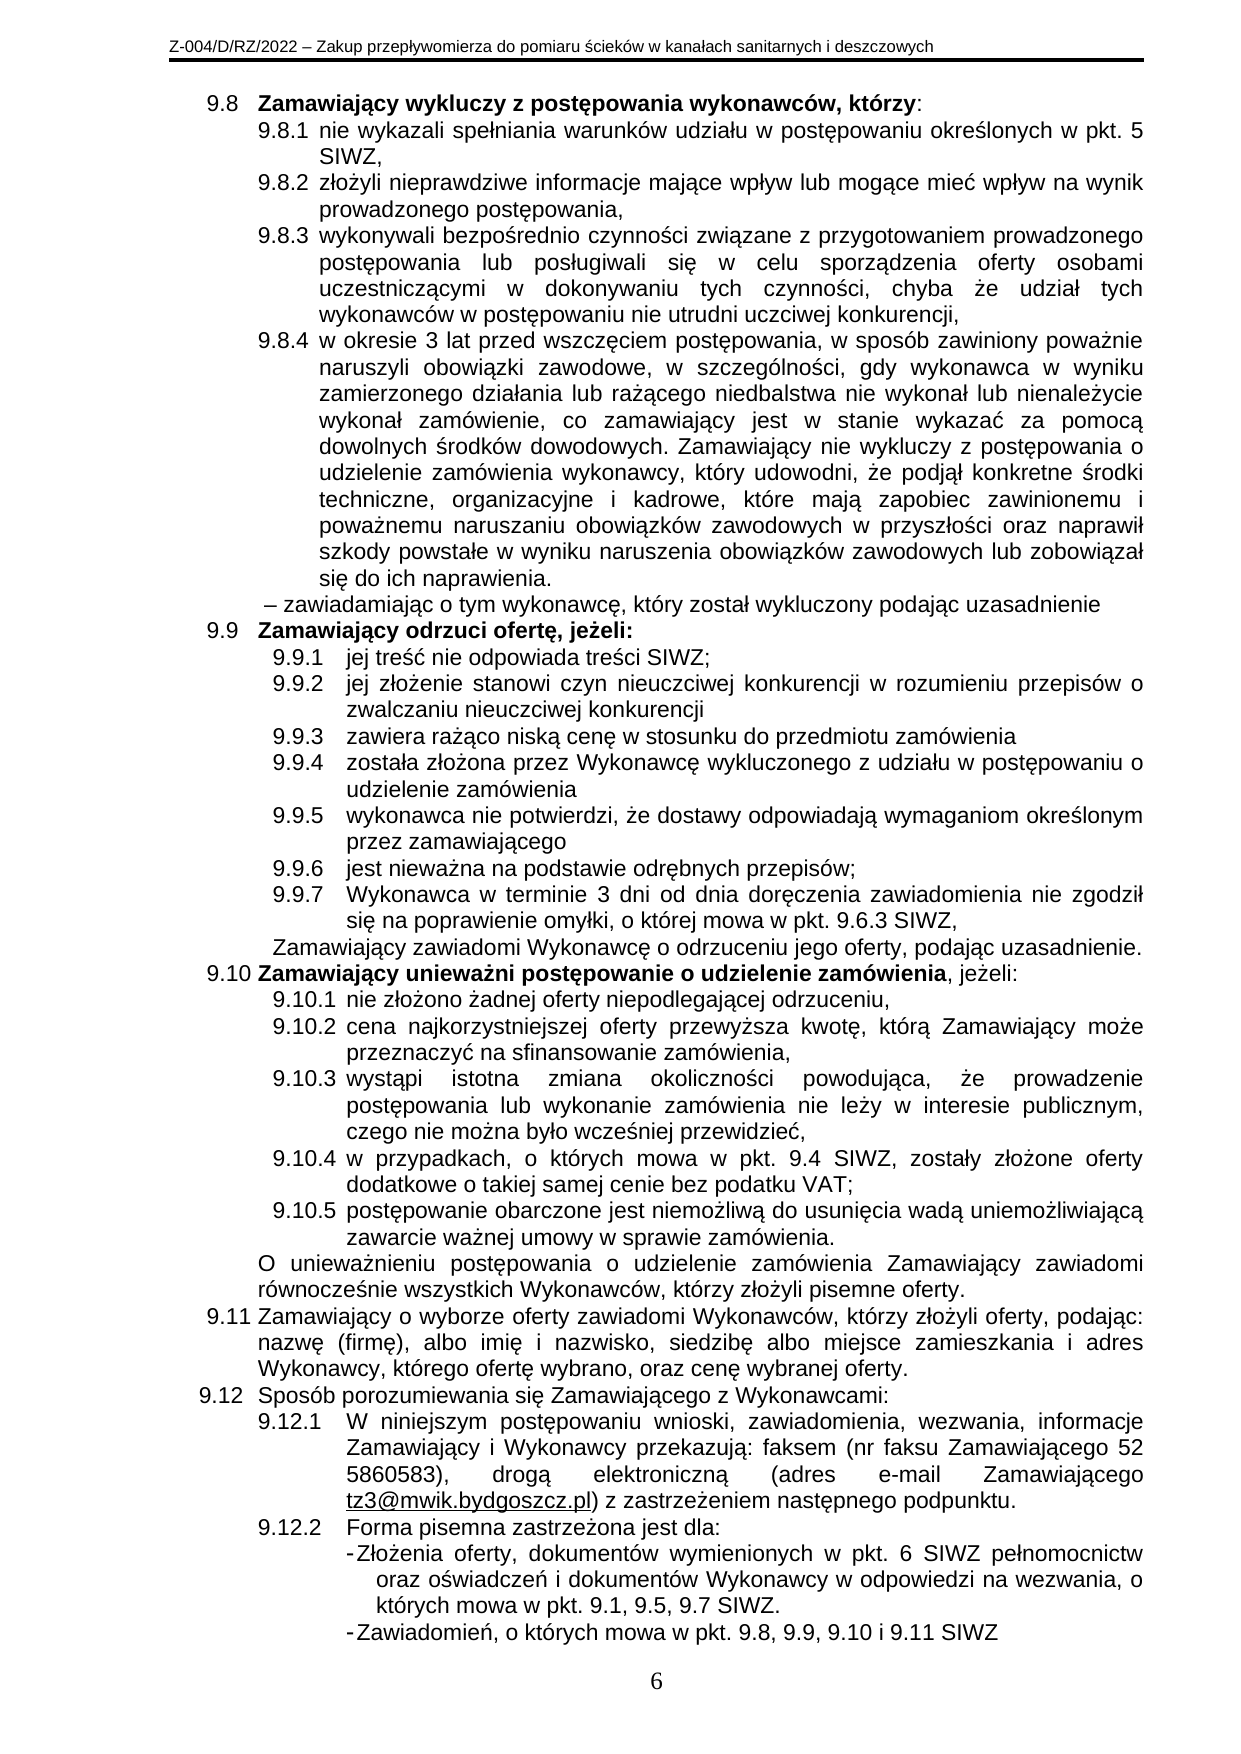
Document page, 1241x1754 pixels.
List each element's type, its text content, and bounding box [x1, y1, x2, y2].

text O unieważnieniu postępowania o udzielenie zamówienia Zamawiający zawiadomi równocześnie wszystkich Wykonawców, którzy złożyli pisemne oferty. [258, 1250, 1144, 1303]
list Zamawiający unieważni postępowanie o udzielenie zamówienia, jeżeli: [206, 960, 1144, 986]
list Zamawiający odrzuci ofertę, jeżeli: [206, 617, 1144, 644]
list nie złożono żadnej oferty niepodlegającej odrzuceniu, [272, 986, 1144, 1013]
text – zawiadamiając o tym wykonawcę, który został wykluczony podając uzasadnienie [244, 591, 1144, 617]
list zawiera rażąco niską cenę w stosunku do przedmiotu zamówienia [272, 723, 1144, 749]
list postępowanie obarczone jest niemożliwą do usunięcia wadą uniemożliwiającą zawarcie ważnej umowy w sprawie zamówienia. [272, 1197, 1144, 1250]
list wykonawca nie potwierdzi, że dostawy odpowiadają wymaganiom określonym przez zamawiającego [272, 802, 1144, 854]
list Zawiadomień, o których mowa w pkt. 9.8, 9.9, 9.10 i 9.11 SIWZ [346, 1619, 1144, 1645]
list Zamawiający o wyborze oferty zawiadomi Wykonawców, którzy złożyli oferty, podając: nazwę (firmę), albo imię i nazwisko, siedzibę albo miejsce zamieszkania i adres Wykonawcy, którego ofertę wybrano, oraz cenę wybranej oferty. [206, 1303, 1144, 1382]
list w okresie 3 lat przed wszczęciem postępowania, w sposób zawiniony poważnie naruszyli obowiązki zawodowe, w szczególności, gdy wykonawca w wyniku zamierzonego działania lub rażącego niedbalstwa nie wykonał lub nienależycie wykonał zamówienie, co zamawiający jest w stanie wykazać za pomocą dowolnych środków dowodowych. Zamawiający nie wykluczy z postępowania o udzielenie zamówienia wykonawcy, który udowodni, że podjął konkretne środki techniczne, organizacyjne i kadrowe, które mają zapobiec zawinionemu i poważnemu naruszaniu obowiązków zawodowych w przyszłości oraz naprawił szkody powstałe w wyniku naruszenia obowiązków zawodowych lub zobowiązał się do ich naprawienia. [258, 327, 1144, 591]
list nie wykazali spełniania warunków udziału w postępowaniu określonych w pkt. 5 SIWZ, [258, 117, 1144, 169]
list złożyli nieprawdziwe informacje mające wpływ lub mogące mieć wpływ na wynik prowadzonego postępowania, [258, 169, 1144, 222]
list Zamawiający wykluczy z postępowania wykonawców, którzy: [206, 90, 1144, 117]
list Złożenia oferty, dokumentów wymienionych w pkt. 6 SIWZ pełnomocnictw oraz oświadczeń i dokumentów Wykonawcy w odpowiedzi na wezwania, o których mowa w pkt. 9.1, 9.5, 9.7 SIWZ. [346, 1540, 1144, 1619]
list wystąpi istotna zmiana okoliczności powodująca, że prowadzenie postępowania lub wykonanie zamówienia nie leży w interesie publicznym, czego nie można było wcześniej przewidzieć, [272, 1065, 1144, 1144]
list Sposób porozumiewania się Zamawiającego z Wykonawcami: [198, 1382, 1144, 1408]
list Wykonawca w terminie 3 dni od dnia doręczenia zawiadomienia nie zgodził się na poprawienie omyłki, o której mowa w pkt. 9.6.3 SIWZ, [272, 881, 1144, 934]
list jej złożenie stanowi czyn nieuczciwej konkurencji w rozumieniu przepisów o zwalczaniu nieuczciwej konkurencji [272, 670, 1144, 723]
list wykonywali bezpośrednio czynności związane z przygotowaniem prowadzonego postępowania lub posługiwali się w celu sporządzenia oferty osobami uczestniczącymi w dokonywaniu tych czynności, chyba że udział tych wykonawców w postępowaniu nie utrudni uczciwej konkurencji, [258, 222, 1144, 327]
list została złożona przez Wykonawcę wykluczonego z udziału w postępowaniu o udzielenie zamówienia [272, 749, 1144, 802]
list cena najkorzystniejszej oferty przewyższa kwotę, którą Zamawiający może przeznaczyć na sfinansowanie zamówienia, [272, 1013, 1144, 1065]
list W niniejszym postępowaniu wnioski, zawiadomienia, wezwania, informacje Zamawiający i Wykonawcy przekazują: faksem (nr faksu Zamawiającego 52 5860583), drogą elektroniczną (adres e-mail Zamawiającego tz3@mwik.bydgoszcz.pl) z zastrzeżeniem następnego podpunktu. [258, 1408, 1144, 1513]
text Zamawiający zawiadomi Wykonawcę o odrzuceniu jego oferty, podając uzasadnienie. [258, 934, 1144, 960]
list w przypadkach, o których mowa w pkt. 9.4 SIWZ, zostały złożone oferty dodatkowe o takiej samej cenie bez podatku VAT; [272, 1144, 1144, 1197]
list jest nieważna na podstawie odrębnych przepisów; [272, 854, 1144, 881]
list jej treść nie odpowiada treści SIWZ; [272, 644, 1144, 670]
list Forma pisemna zastrzeżona jest dla: [258, 1513, 1144, 1540]
